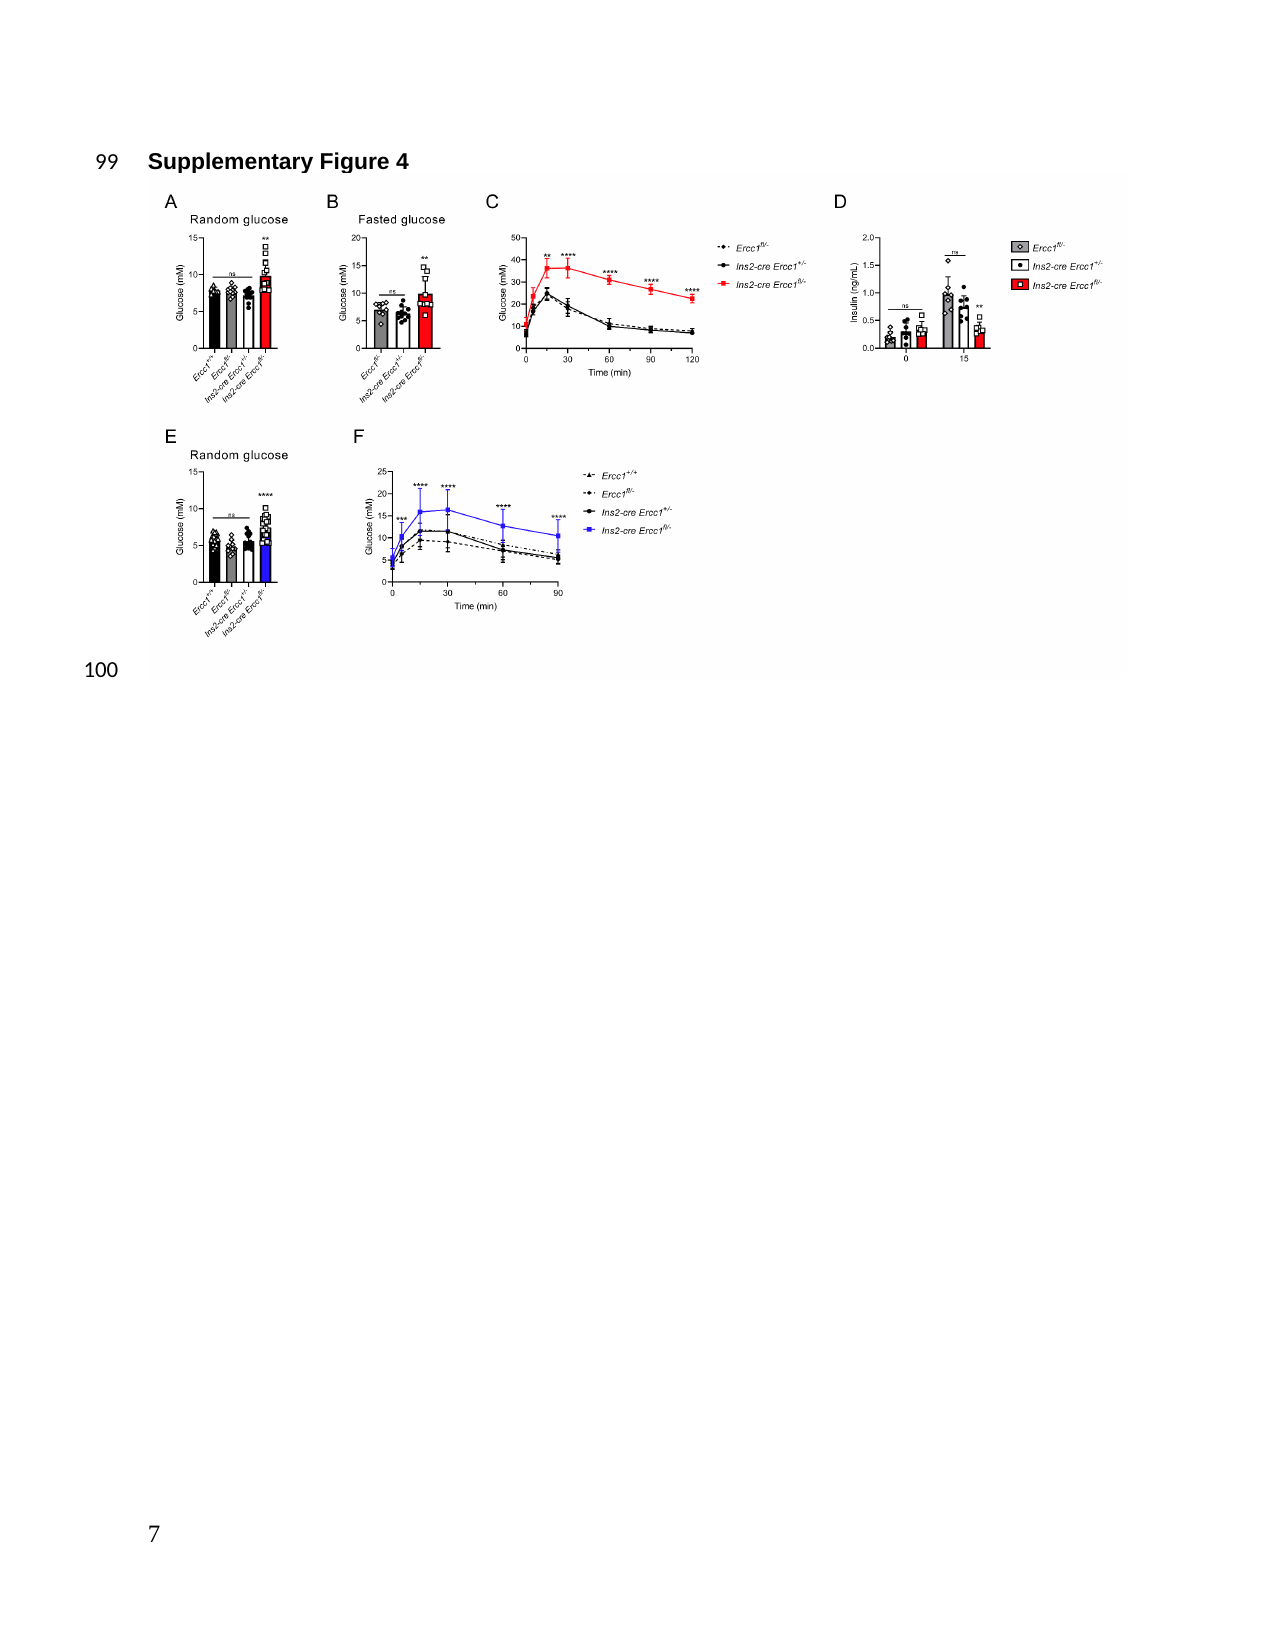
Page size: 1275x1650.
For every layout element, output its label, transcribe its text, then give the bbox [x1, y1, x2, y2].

picture [147, 173, 1128, 678]
text Supplementary Figure 4 [148, 148, 1127, 173]
